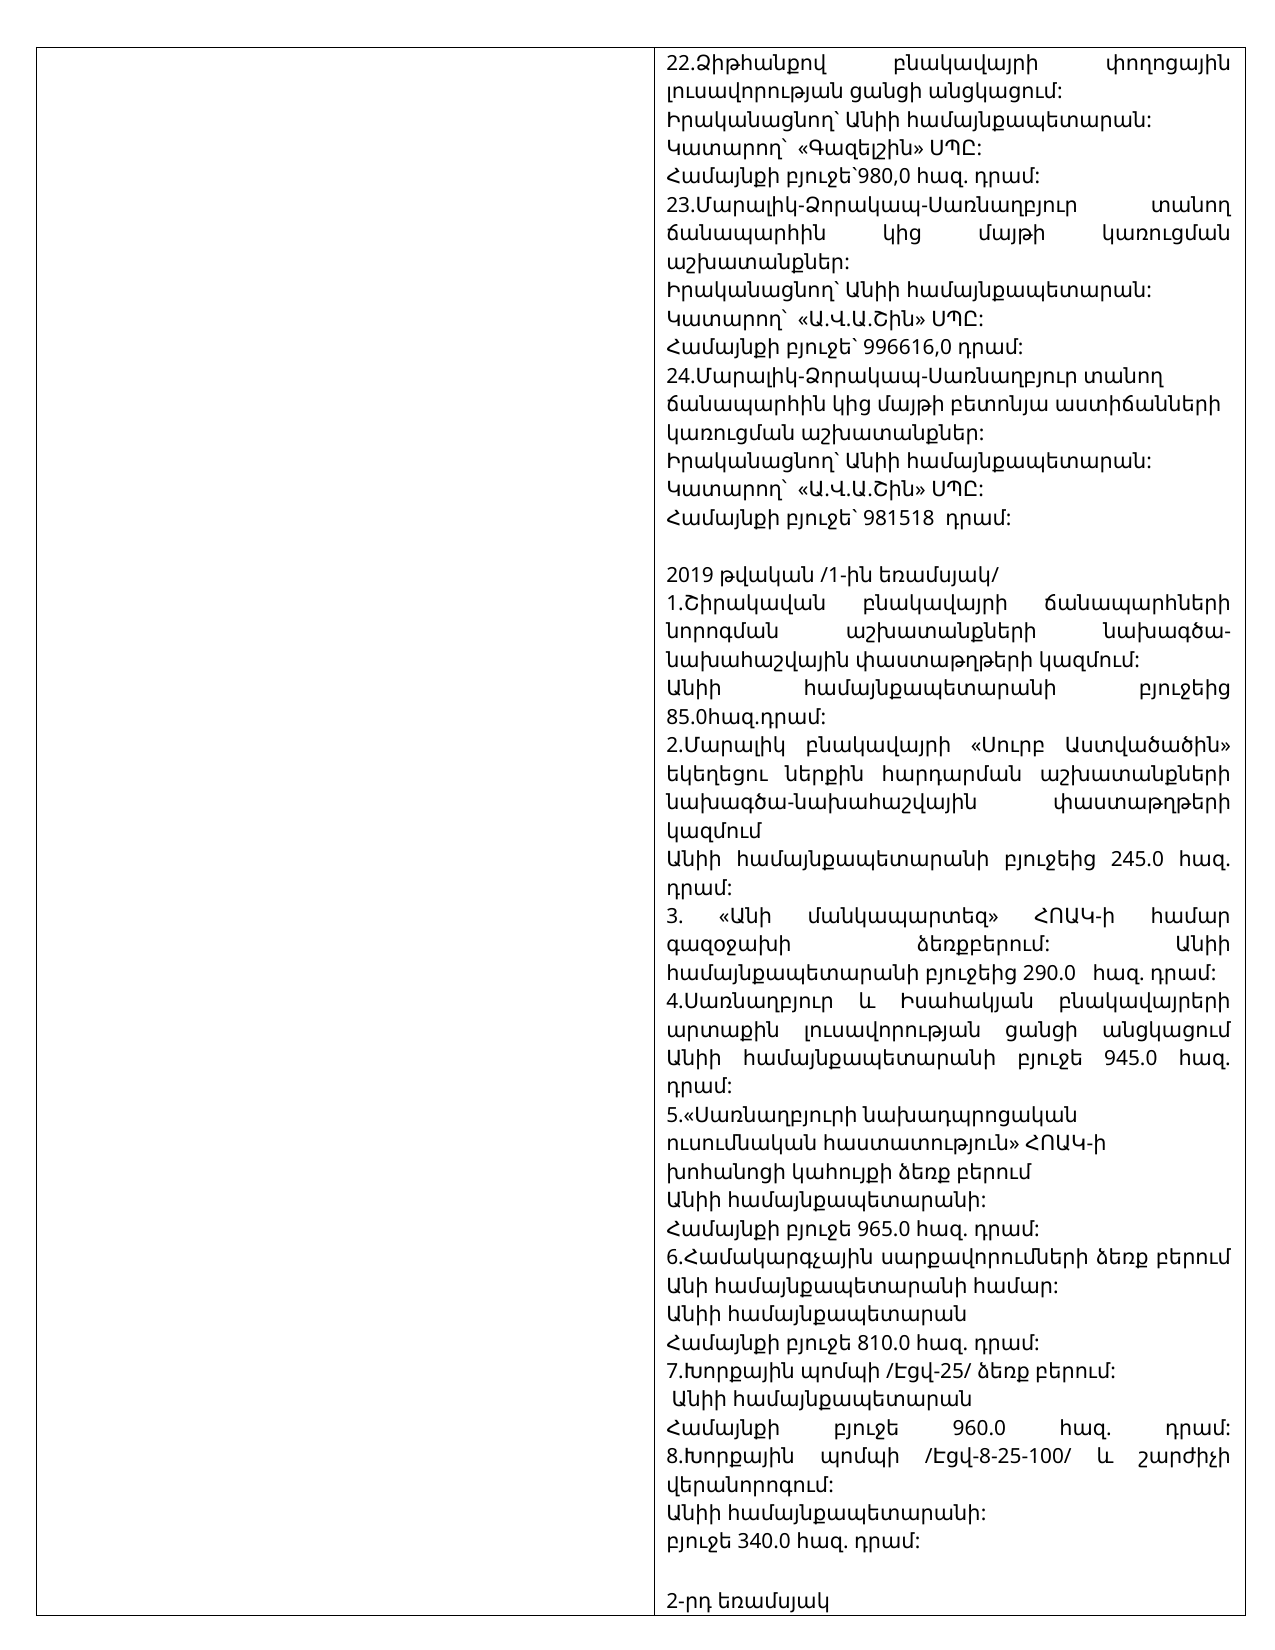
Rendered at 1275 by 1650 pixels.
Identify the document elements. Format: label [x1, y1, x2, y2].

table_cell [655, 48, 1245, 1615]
table_cell [37, 48, 654, 1615]
